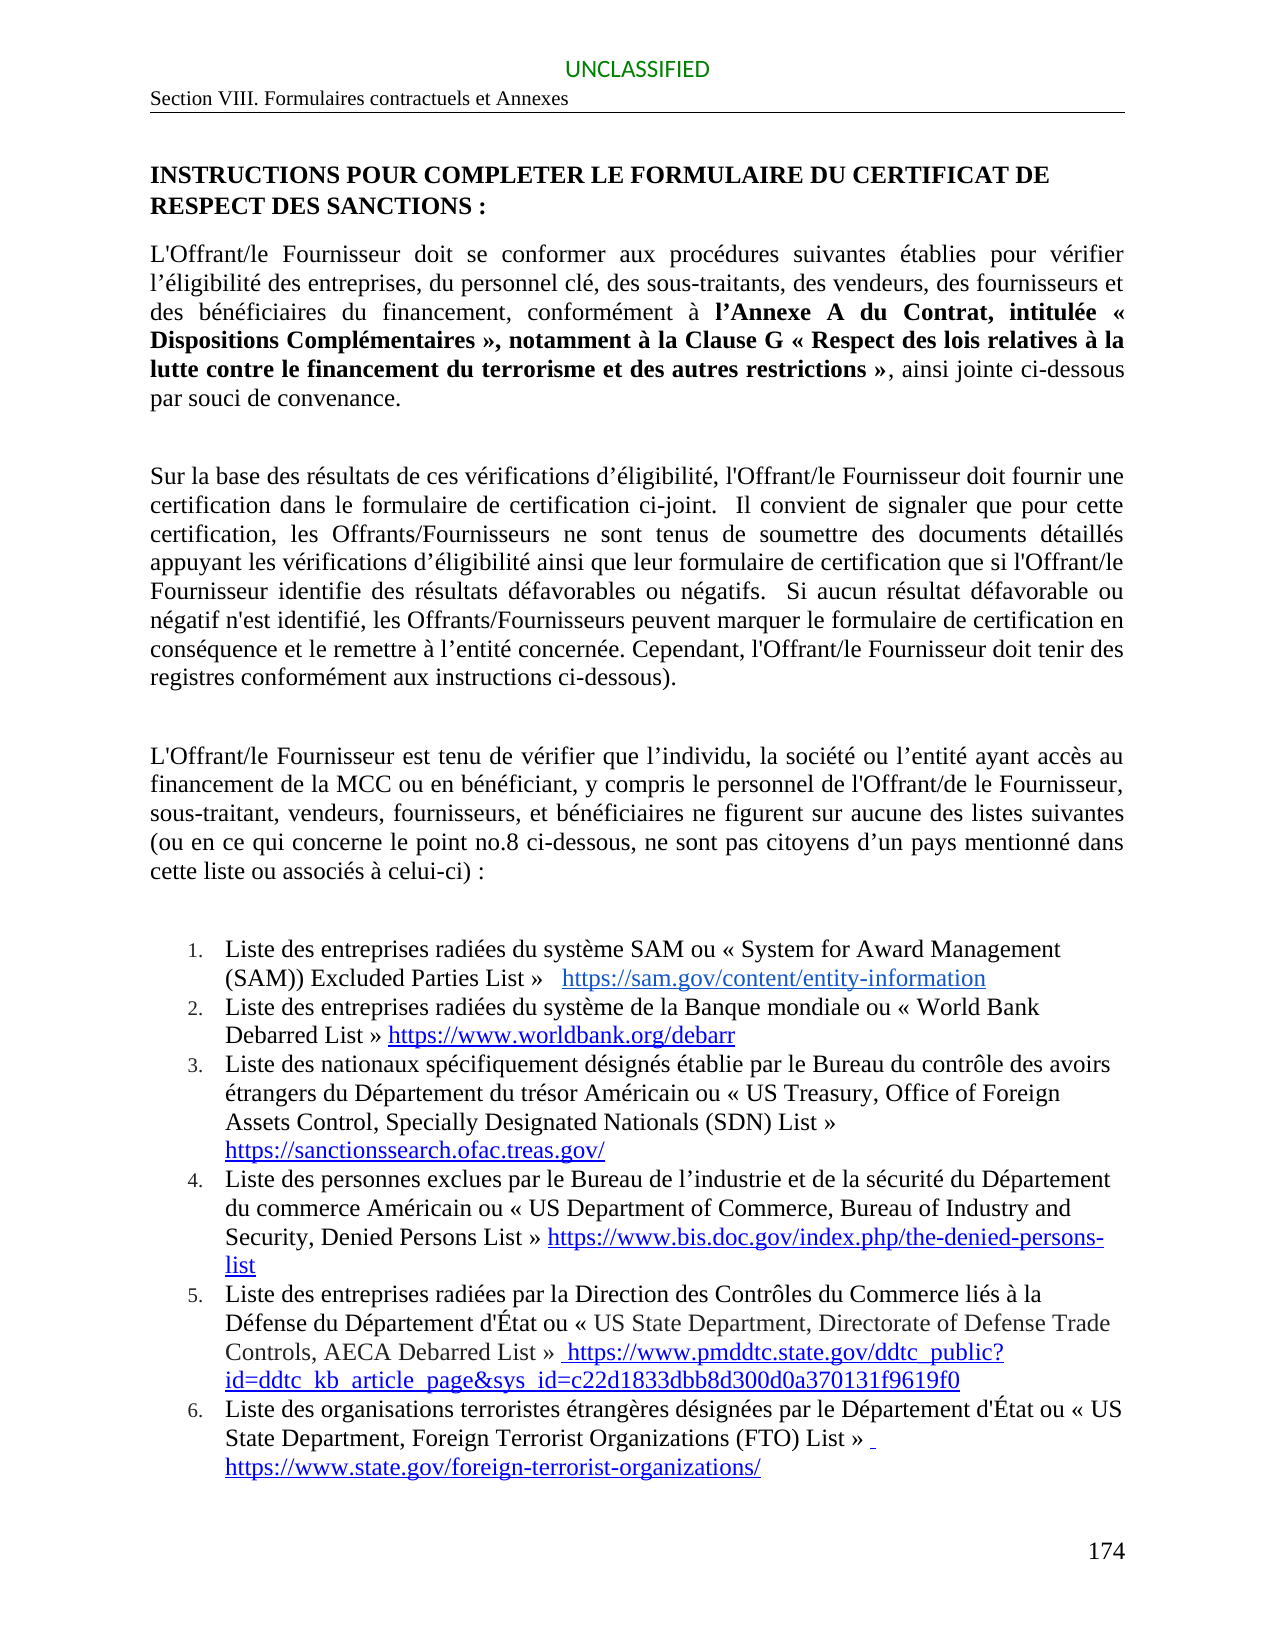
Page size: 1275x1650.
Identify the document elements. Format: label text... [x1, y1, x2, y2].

list Liste des nationaux spécifiquement désignés établie par le Bureau du contrôle des avoirs étrangers du Département du trésor Américain ou « US Treasury, Office of Foreign Assets Control, Specially Designated Nationals (SDN) List » https://sanctionssearch.ofac.treas.gov/ [187, 1049, 1125, 1164]
text INSTRUCTIONS POUR COMPLETER LE FORMULAIRE DU CERTIFICAT DE RESPECT DES SANCTIONS : [150, 160, 1125, 220]
list Liste des personnes exclues par le Bureau de l’industrie et de la sécurité du Département du commerce Américain ou « US Department of Commerce, Bureau of Industry and Security, Denied Persons List » https://www.bis.doc.gov/index.php/the-denied-persons-list [187, 1164, 1125, 1279]
list Liste des entreprises radiées du système SAM ou « System for Award Management (SAM)) Excluded Parties List » https://sam.gov/content/entity-information [187, 934, 1125, 992]
list Liste des entreprises radiées par la Direction des Contrôles du Commerce liés à la Défense du Département d'État ou « US State Department, Directorate of Defense Trade Controls, AECA Debarred List » https://www.pmddtc.state.gov/ddtc_public?id=ddtc_kb_article_page&sys_id=c22d1833dbb8d300d0a370131f9619f0 [187, 1279, 1125, 1394]
text L'Offrant/le Fournisseur doit se conformer aux procédures suivantes établies pour vérifier l’éligibilité des entreprises, du personnel clé, des sous-traitants, des vendeurs, des fournisseurs et des bénéficiaires du financement, conformément à l’Annexe A du Contrat, intitulée « Dispositions Complémentaires », notamment à la Clause G « Respect des lois relatives à la lutte contre le financement du terrorisme et des autres restrictions », ainsi jointe ci-dessous par souci de convenance. [150, 239, 1125, 412]
list Liste des entreprises radiées du système de la Banque mondiale ou « World Bank Debarred List » https://www.worldbank.org/debarr [187, 992, 1125, 1049]
text L'Offrant/le Fournisseur est tenu de vérifier que l’individu, la société ou l’entité ayant accès au financement de la MCC ou en bénéficiant, y compris le personnel de l'Offrant/de le Fournisseur, sous-traitant, vendeurs, fournisseurs, et bénéficiaires ne figurent sur aucune des listes suivantes (ou en ce qui concerne le point no.8 ci-dessous, ne sont pas citoyens d’un pays mentionné dans cette liste ou associés à celui-ci) : [150, 741, 1125, 884]
list Liste des organisations terroristes étrangères désignées par le Département d'État ou « US State Department, Foreign Terrorist Organizations (FTO) List » https://www.state.gov/foreign-terrorist-organizations/ [187, 1394, 1125, 1480]
text Sur la base des résultats de ces vérifications d’éligibilité, l'Offrant/le Fournisseur doit fournir une certification dans le formulaire de certification ci-joint. Il convient de signaler que pour cette certification, les Offrants/Fournisseurs ne sont tenus de soumettre des documents détaillés appuyant les vérifications d’éligibilité ainsi que leur formulaire de certification que si l'Offrant/le Fournisseur identifie des résultats défavorables ou négatifs. Si aucun résultat défavorable ou négatif n'est identifié, les Offrants/Fournisseurs peuvent marquer le formulaire de certification en conséquence et le remettre à l’entité concernée. Cependant, l'Offrant/le Fournisseur doit tenir des registres conformément aux instructions ci-dessous). [150, 461, 1125, 691]
